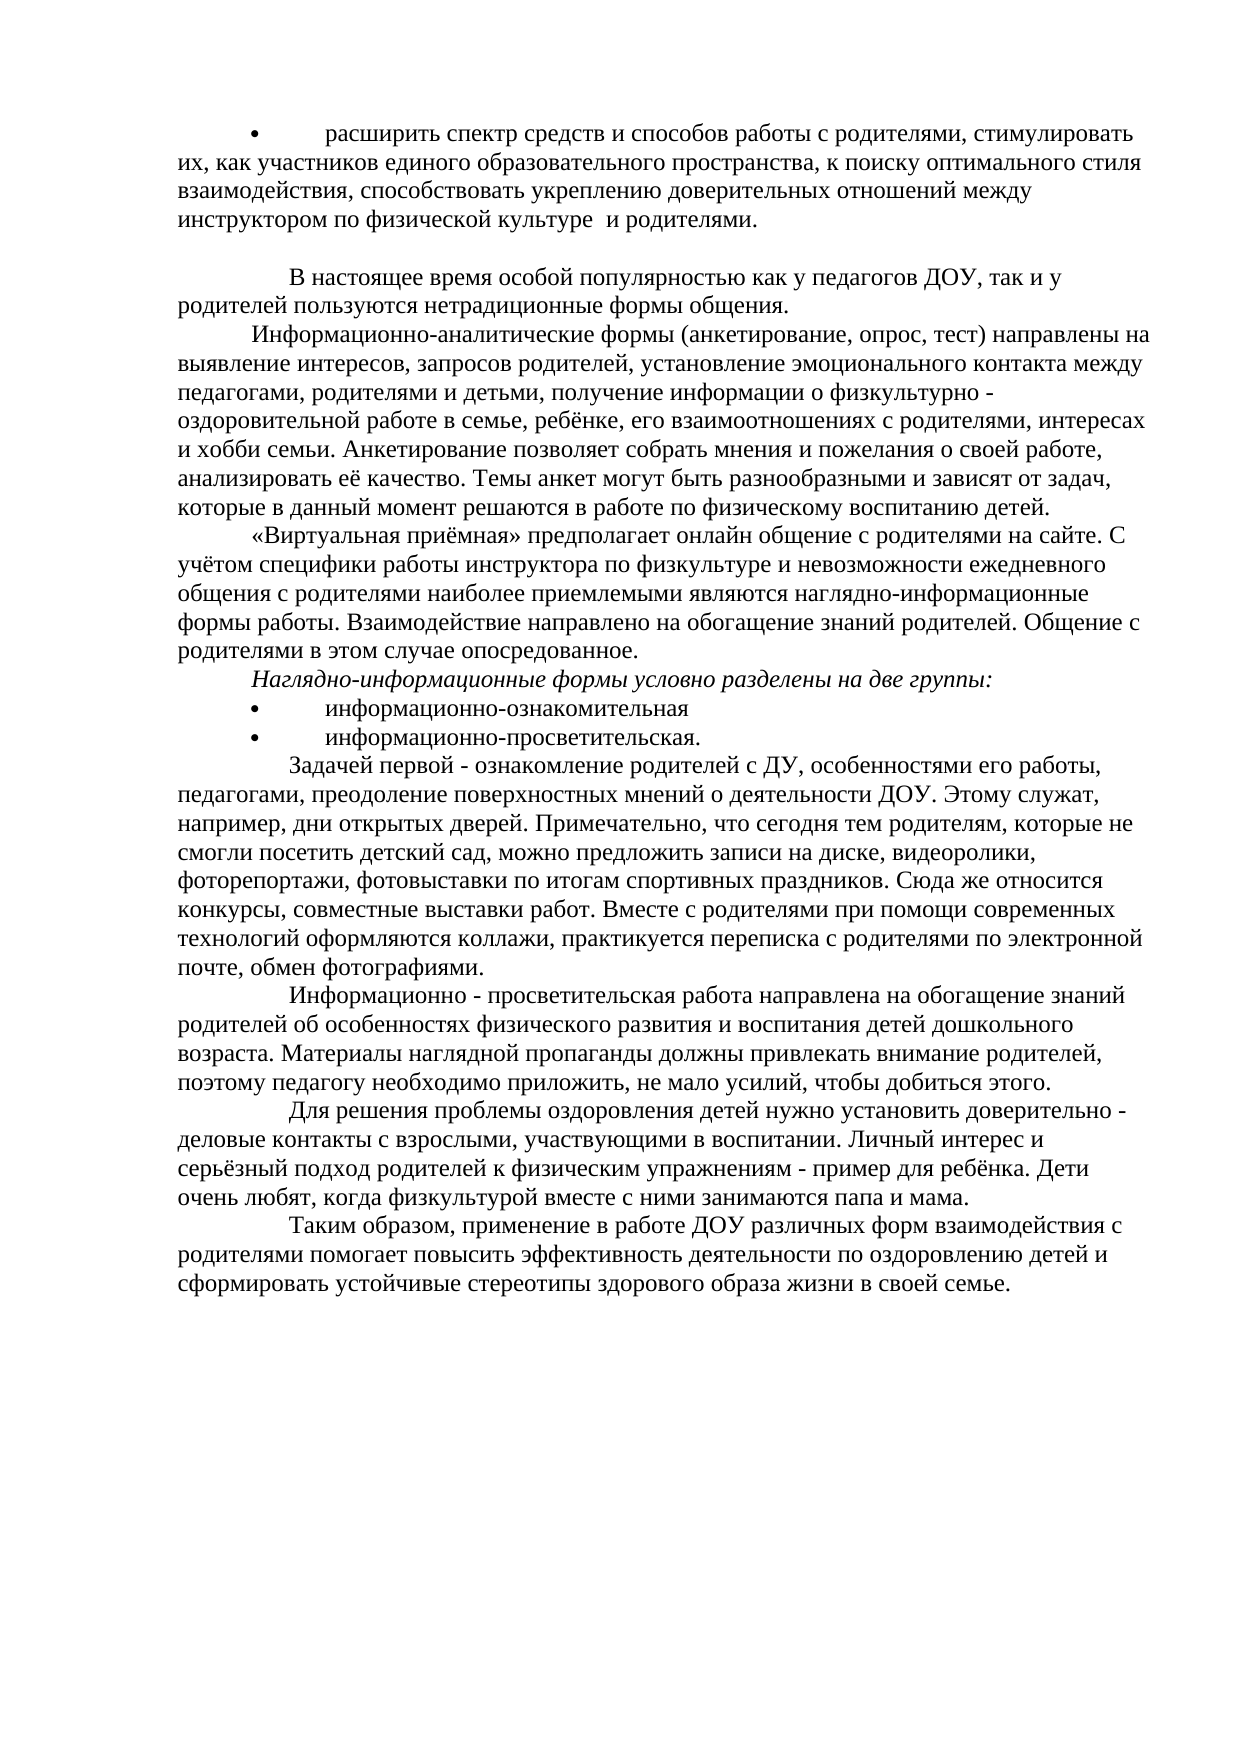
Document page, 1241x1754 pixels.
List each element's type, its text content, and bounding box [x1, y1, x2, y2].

text Для решения проблемы оздоровления детей нужно установить доверительно - деловые контакты с взрослыми, участвующими в воспитании. Личный интерес и серьёзный подход родителей к физическим упражнениям - пример для ребёнка. Дети очень любят, когда физкультурой вместе с ними занимаются папа и мама. [177, 1096, 1152, 1211]
list информационно-ознакомительная [177, 693, 1152, 722]
list информационно-просветительская. [177, 722, 1152, 751]
text Таким образом, применение в работе ДОУ различных форм взаимодействия с родителями помогает повысить эффективность деятельности по оздоровлению детей и сформировать устойчивые стереотипы здорового образа жизни в своей семье. [177, 1211, 1152, 1297]
text Информационно - просветительская работа направлена на обогащение знаний родителей об особенностях физического развития и воспитания детей дошкольного возраста. Материалы наглядной пропаганды должны привлекать внимание родителей, поэтому педагогу необходимо приложить, не мало усилий, чтобы добиться этого. [177, 981, 1152, 1096]
text В настоящее время особой популярностью как у педагогов ДОУ, так и у родителей пользуются нетрадиционные формы общения. [177, 262, 1152, 319]
text Информационно-аналитические формы (анкетирование, опрос, тест) направлены на выявление интересов, запросов родителей, установление эмоционального контакта между педагогами, родителями и детьми, получение информации о физкультурно - оздоровительной работе в семье, ребёнке, его взаимоотношениях с родителями, интересах и хобби семьи. Анкетирование позволяет собрать мнения и пожелания о своей работе, анализировать её качество. Темы анкет могут быть разнообразными и зависят от задач, которые в данный момент решаются в работе по физическому воспитанию детей. [177, 319, 1152, 521]
text «Виртуальная приёмная» предполагает онлайн общение с родителями на сайте. С учётом специфики работы инструктора по физкультуре и невозможности ежедневного общения с родителями наиболее приемлемыми являются наглядно-информационные формы работы. Взаимодействие направлено на обогащение знаний родителей. Общение с родителями в этом случае опосредованное. [177, 521, 1152, 664]
text Наглядно-информационные формы условно разделены на две группы: [177, 664, 1152, 693]
list расширить спектр средств и способов работы с родителями, стимулировать их, как участников единого образовательного пространства, к поиску оптимального стиля взаимодействия, способствовать укреплению доверительных отношений между инструктором по физической культуре и родителями. [177, 118, 1152, 233]
text Задачей первой - ознакомление родителей с ДУ, особенностями его работы, педагогами, преодоление поверхностных мнений о деятельности ДОУ. Этому служат, например, дни открытых дверей. Примечательно, что сегодня тем родителям, которые не смогли посетить детский сад, можно предложить записи на диске, видеоролики, фоторепортажи, фотовыставки по итогам спортивных праздников. Сюда же относится конкурсы, совместные выставки работ. Вместе с родителями при помощи современных технологий оформляются коллажи, практикуется переписка с родителями по электронной почте, обмен фотографиями. [177, 751, 1152, 981]
